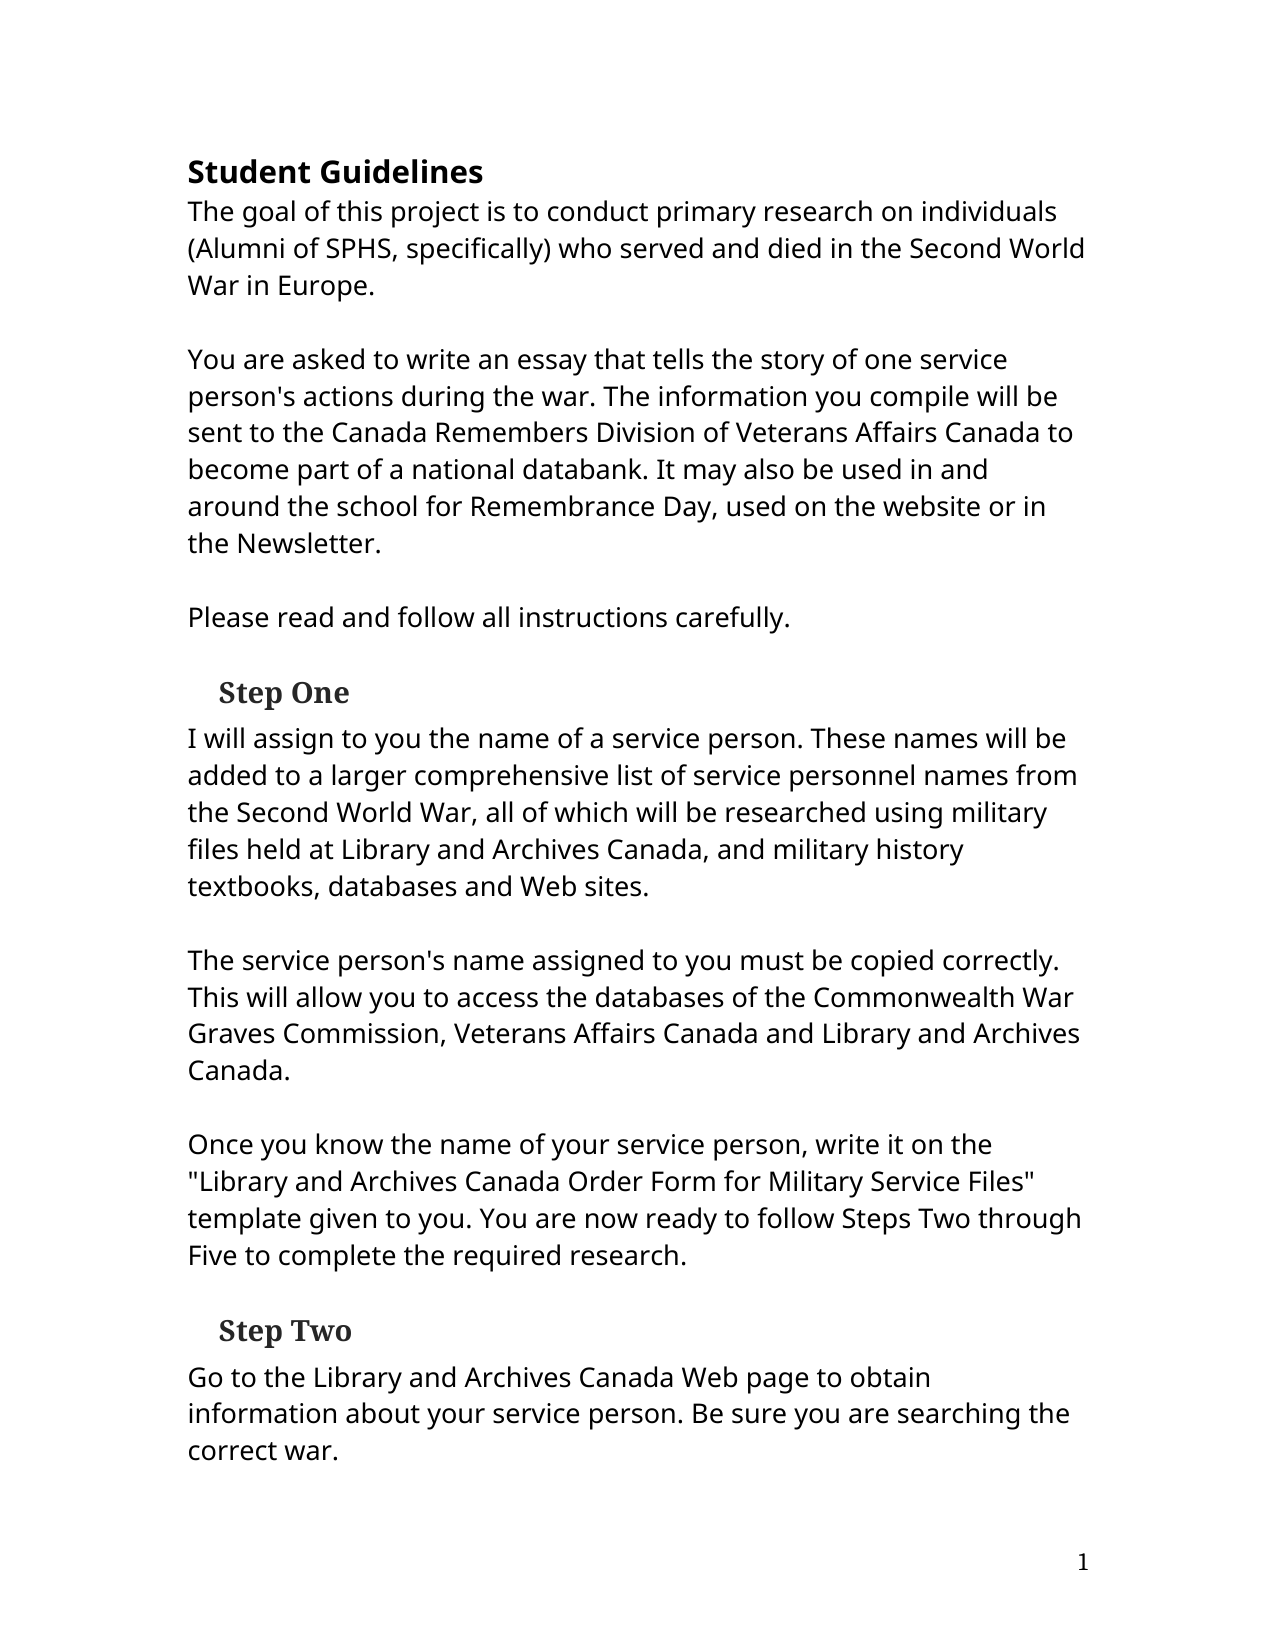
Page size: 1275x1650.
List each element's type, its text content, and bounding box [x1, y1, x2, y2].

text I will assign to you the name of a service person. These names will be added to a larger comprehensive list of service personnel names from the Second World War, all of which will be researched using military files held at Library and Archives Canada, and military history textbooks, databases and Web sites. [187, 720, 1087, 904]
text Step One [219, 672, 1056, 712]
text You are asked to write an essay that tells the story of one service person's actions during the war. The information you compile will be sent to the Canada Remembers Division of Veterans Affairs Canada to become part of a national databank. It may also be used in and around the school for Remembrance Day, used on the website or in the Newsletter. [187, 340, 1087, 561]
text The service person's name assigned to you must be copied correctly. This will allow you to access the databases of the Commonwealth War Graves Commission, Veterans Affairs Canada and Library and Archives Canada. [187, 941, 1087, 1089]
text Go to the Library and Archives Canada Web page to obtain information about your service person. Be sure you are searching the correct war. [187, 1358, 1087, 1469]
text Step Two [219, 1310, 1056, 1350]
text The goal of this project is to conduct primary research on individuals (Alumni of SPHS, specifically) who served and died in the Second World War in Europe. [187, 193, 1087, 303]
text Please read and follow all instructions carefully. [187, 598, 1087, 635]
text Once you know the name of your service person, write it on the "Library and Archives Canada Order Form for Military Service Files" template given to you. You are now ready to follow Steps Two through Five to complete the required research. [187, 1126, 1087, 1273]
text Student Guidelines [187, 150, 1087, 193]
